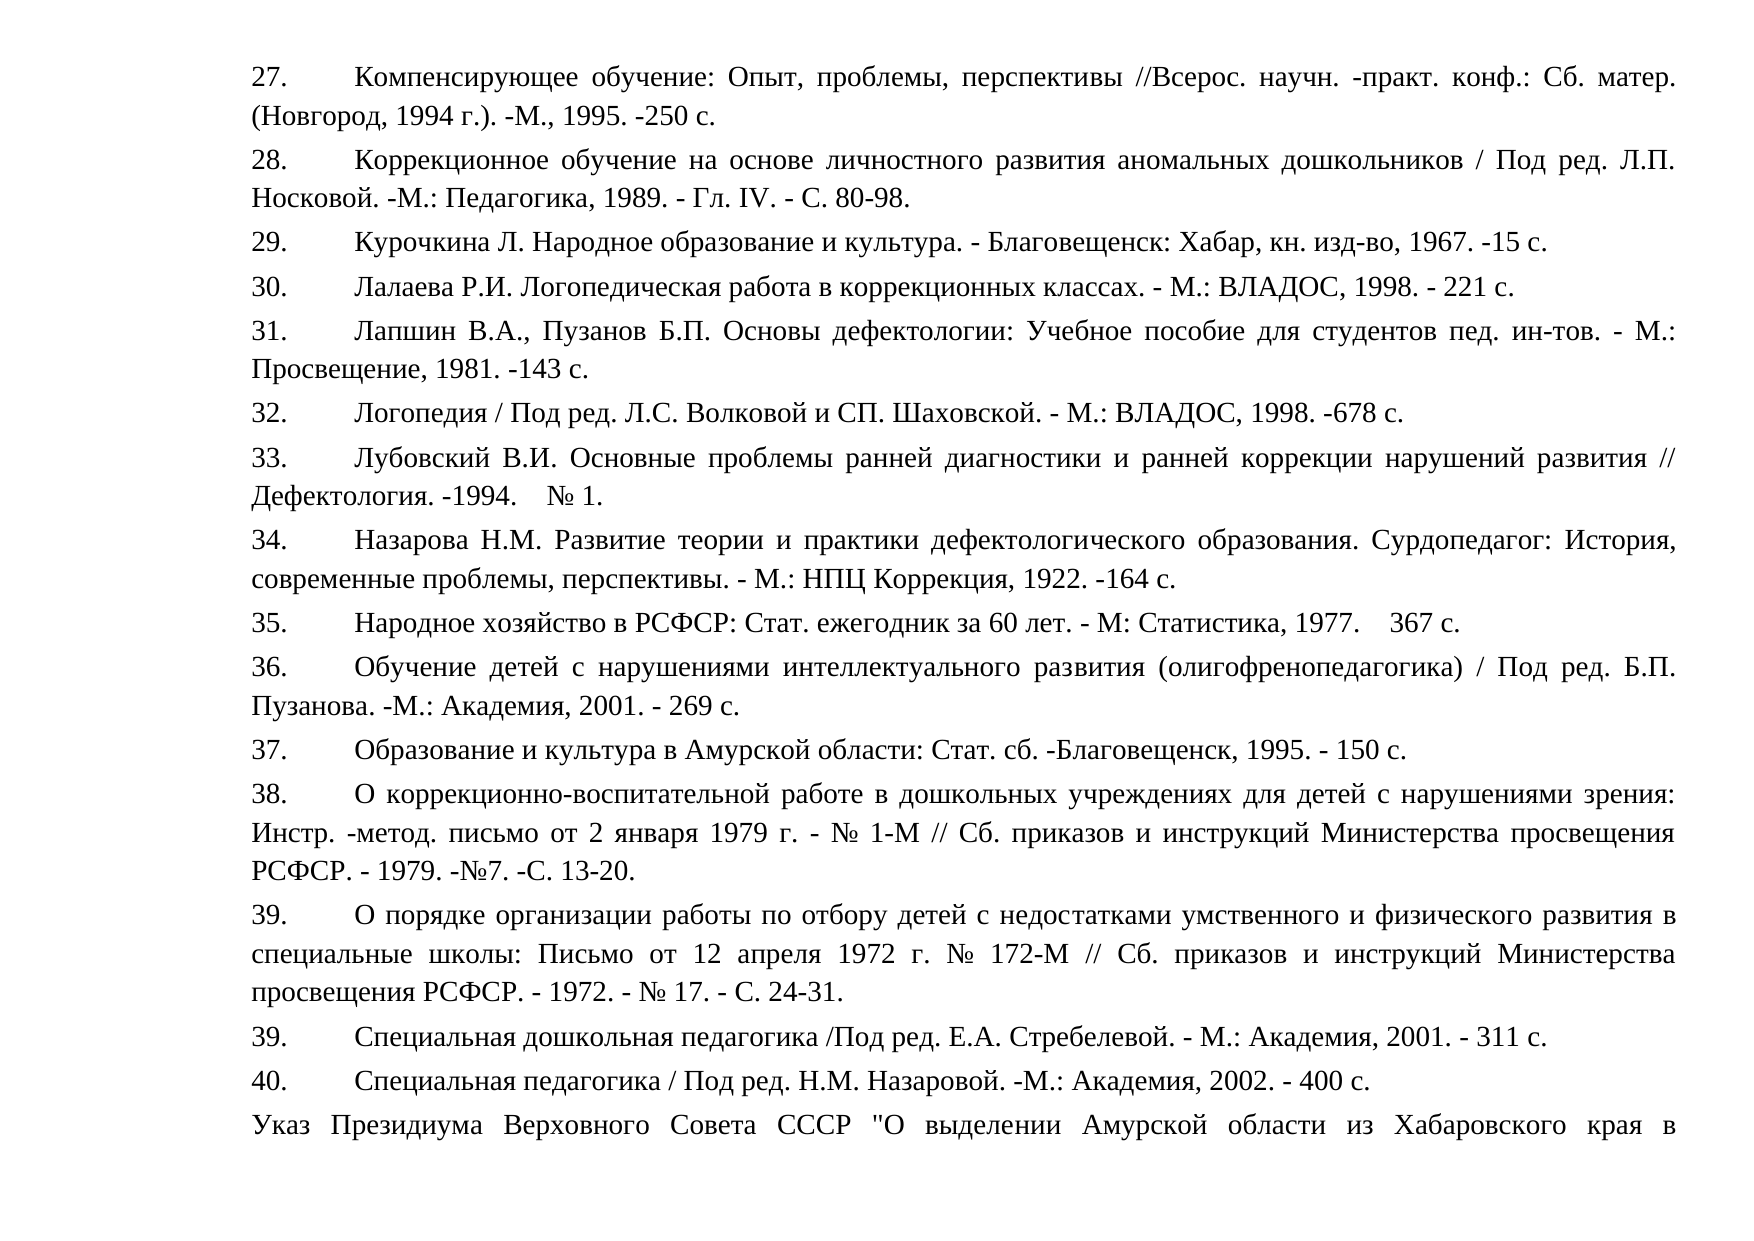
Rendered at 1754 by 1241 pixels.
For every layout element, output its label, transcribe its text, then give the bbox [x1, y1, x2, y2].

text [251, 1107, 1677, 1141]
list Назарова Н.М. Развитие теории и практики дефектологического образования. Сурдопедагог: История, современные проблемы, перспективы. - М.: НПЦ Коррекция, 1922. -164 с. [251, 522, 1677, 594]
list Логопедия / Под ред. Л.С. Волковой и СП. Шаховской. - М.: ВЛАДОС, 1998. -678 с. [251, 396, 1677, 429]
list Специальная дошкольная педагогика /Под ред. Е.А. Стребелевой. - М.: Академия, 2001. - 311 с. [251, 1019, 1677, 1052]
list Специальная педагогика / Под ред. Н.М. Назаровой. -М.: Академия, 2002. - 400 с. [251, 1063, 1677, 1096]
list Обучение детей с нарушениями интеллектуального развития (олигофренопедагогика) / Под ред. Б.П. Пузанова. -М.: Академия, 2001. - 269 с. [251, 649, 1677, 721]
list О коррекционно-воспитательной работе в дошкольных учреждениях для детей с нарушениями зрения: Инстр. -метод. письмо от 2 января 1979 г. - № 1-М // Сб. приказов и инструкций Министерства просвещения РСФСР. - 1979. -№7. -С. 13-20. [251, 776, 1677, 887]
list Лалаева Р.И. Логопедическая работа в коррекционных классах. - М.: ВЛАДОС, 1998. - 221 с. [251, 269, 1677, 302]
list Образование и культура в Амурской области: Стат. сб. -Благовещенск, 1995. - 150 с. [251, 732, 1677, 766]
list Курочкина Л. Народное образование и культура. - Благовещенск: Хабар, кн. изд-во, 1967. -15 с. [251, 224, 1677, 258]
list Коррекционное обучение на основе личностного развития аномальных дошкольников / Под ред. Л.П. Носковой. -М.: Педагогика, 1989. - Гл. IV. - С. 80-98. [251, 142, 1677, 214]
list Лапшин В.А., Пузанов Б.П. Основы дефектологии: Учебное пособие для студентов пед. ин-тов. - М.: Просвещение, 1981. -143 с. [251, 313, 1677, 385]
list Лубовский В.И. Основные проблемы ранней диагностики и ранней коррекции нарушений развития // Дефектология. -1994. № 1. [251, 440, 1677, 512]
list Компенсирующее обучение: Опыт, проблемы, перспективы //Всерос. научн. -практ. конф.: Сб. матер. (Новгород, 1994 г.). -М., 1995. -250 с. [251, 59, 1677, 131]
list О порядке организации работы по отбору детей с недостатками умственного и физического развития в специальные школы: Письмо от 12 апреля 1972 г. № 172-М // Сб. приказов и инструкций Министерства просвещения РСФСР. - 1972. - № 17. - С. 24-31. [251, 897, 1677, 1008]
list Народное хозяйство в РСФСР: Стат. ежегодник за 60 лет. - М: Статистика, 1977. 367 с. [251, 605, 1677, 639]
